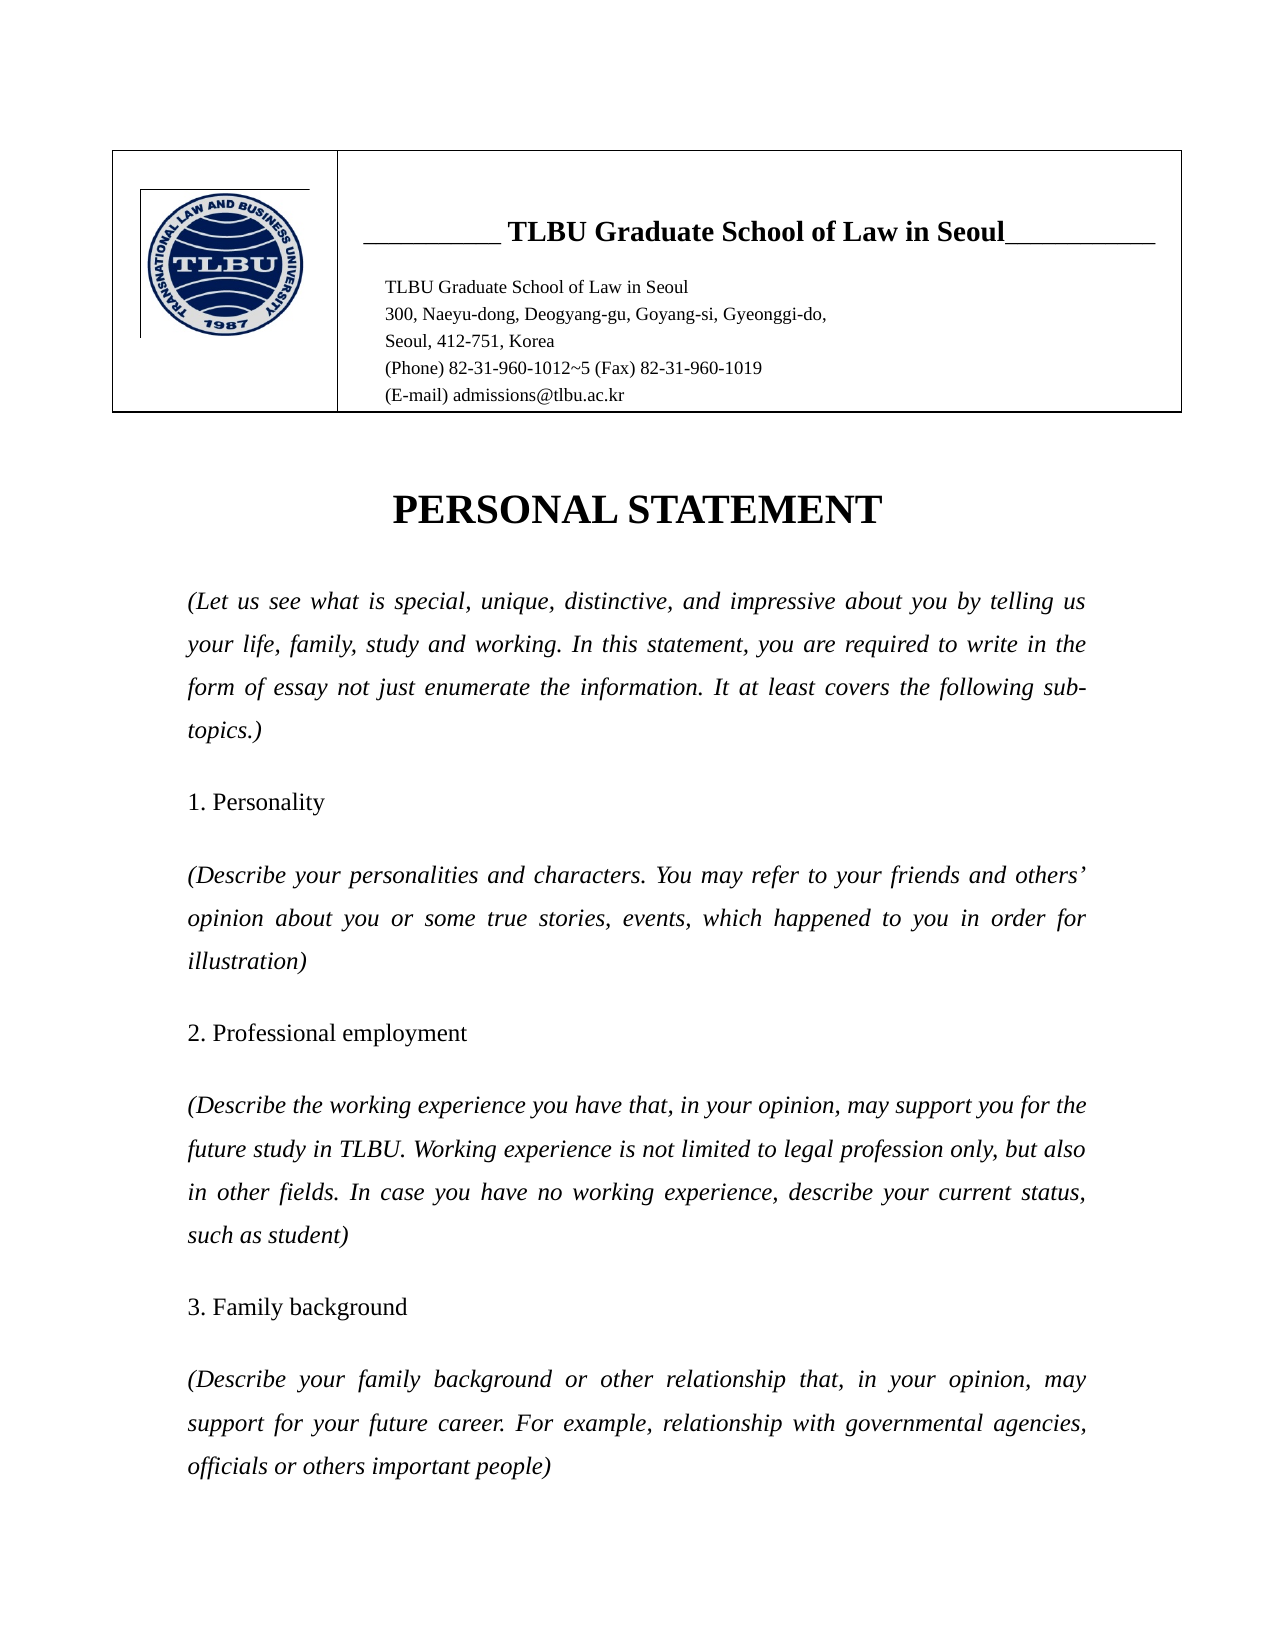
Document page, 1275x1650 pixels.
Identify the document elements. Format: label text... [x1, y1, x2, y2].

text 2. Professional employment [187, 1018, 1087, 1047]
picture [140, 189, 310, 338]
table_header ___________ TLBU Graduate School of Law in Seoul____________ TLBU Graduate School of Law in Seoul 300, Naeyu-dong, Deogyang-gu, Goyang-si, Gyeonggi-do, Seoul, 412-751, Korea (Phone) 82-31-960-1012~5 (Fax) 82-31-960-1019 (E-mail) admissions@tlbu.ac.kr [338, 151, 1181, 411]
text 1. Personality [187, 787, 1087, 816]
text (Describe your family background or other relationship that, in your opinion, may support for your future career. For example, relationship with governmental agencies, officials or others important people) [187, 1364, 1087, 1479]
text (Describe your personalities and characters. You may refer to your friends and others’ opinion about you or some true stories, events, which happened to you in order for illustration) [187, 860, 1087, 975]
text PERSONAL STATEMENT [187, 485, 1087, 533]
text 3. Family background [187, 1292, 1087, 1321]
table_header [113, 151, 337, 411]
text (Describe the working experience you have that, in your opinion, may support you for the future study in TLBU. Working experience is not limited to legal profession only, but also in other fields. In case you have no working experience, describe your current status, such as student) [187, 1091, 1087, 1249]
text (Let us see what is special, unique, distinctive, and impressive about you by telling us your life, family, study and working. In this statement, you are required to write in the form of essay not just enumerate the information. It at least covers the following sub-topics.) [187, 586, 1087, 744]
